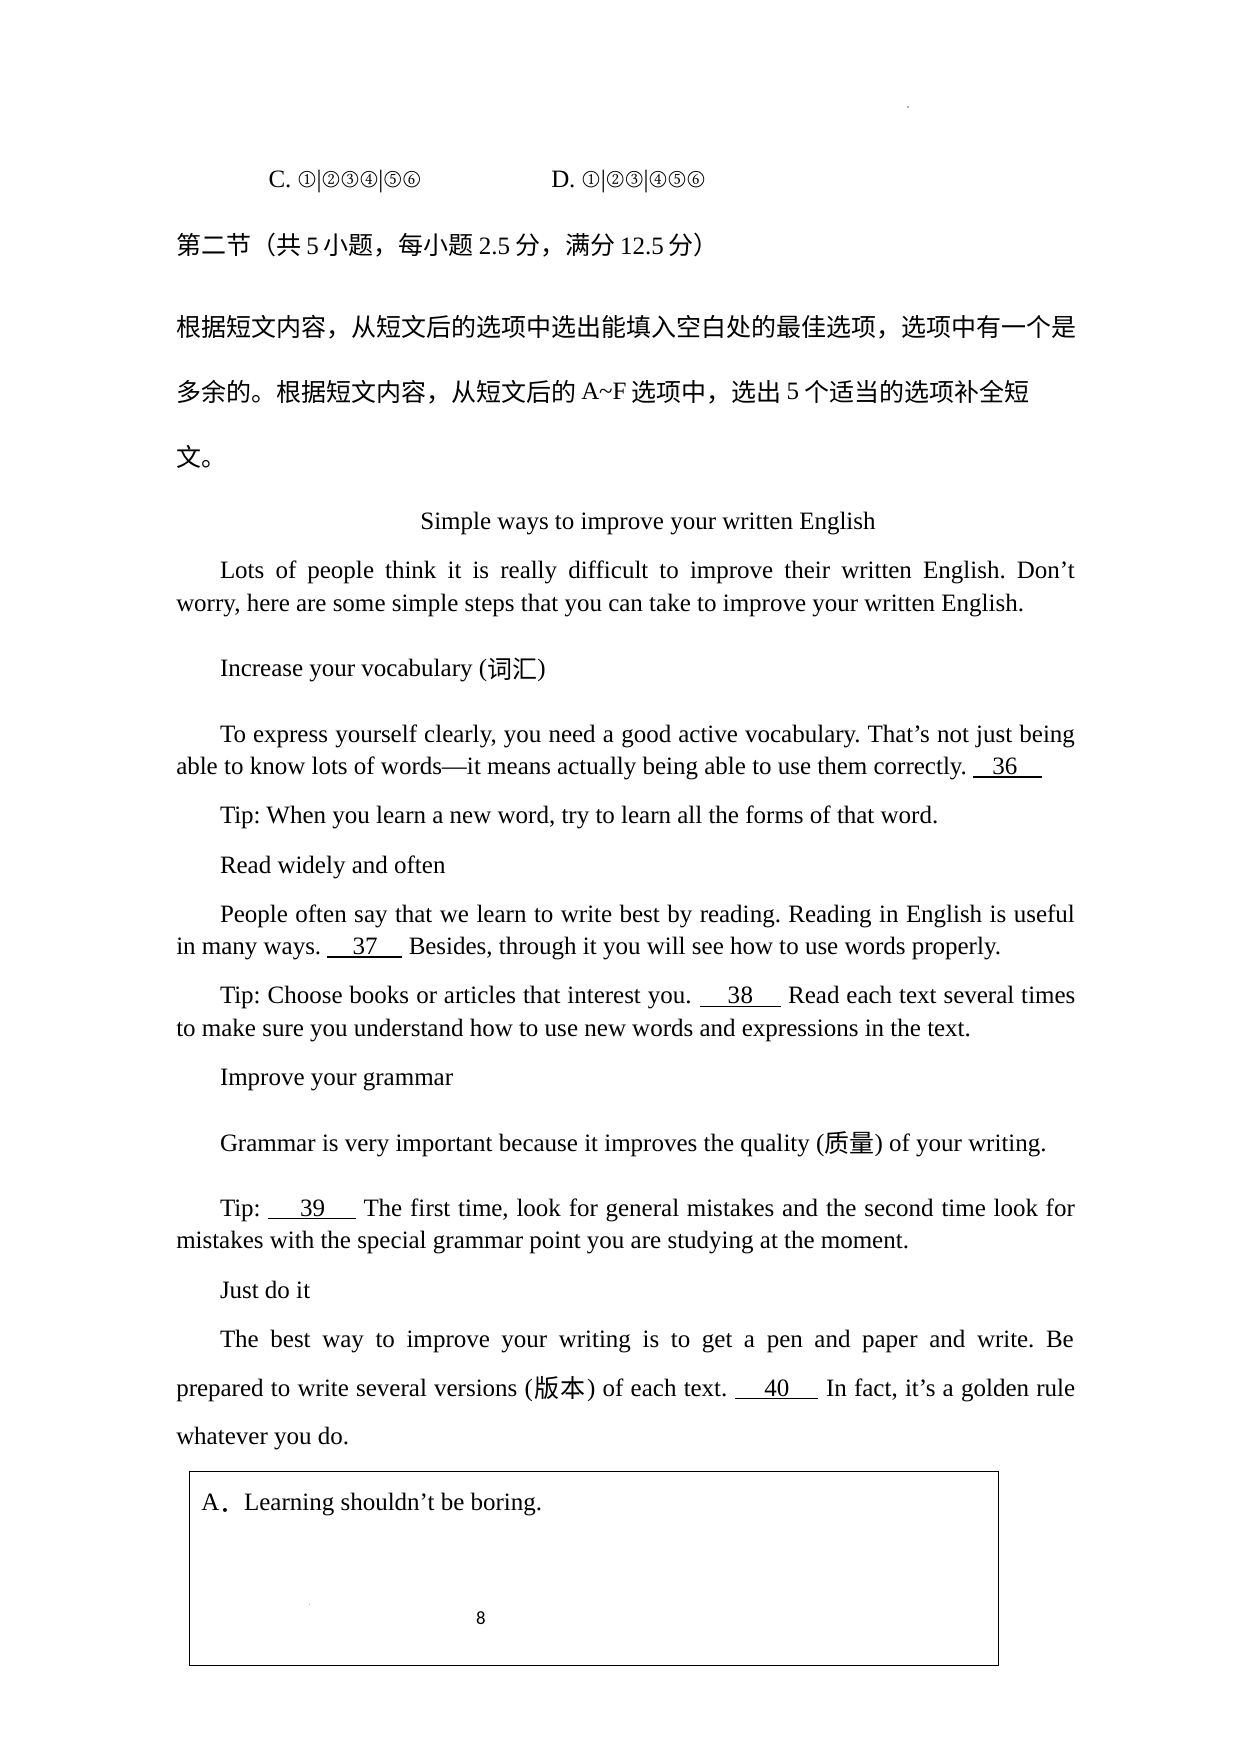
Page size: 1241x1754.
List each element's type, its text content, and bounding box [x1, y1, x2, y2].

text 第二节（共5小题，每小题2.5分，满分12.5分） [176, 211, 1076, 276]
text A．Learning shouldn’t be boring. [176, 1469, 1076, 1534]
text Simple ways to improve your written English [176, 504, 1076, 537]
text Increase your vocabulary (词汇) [176, 635, 1076, 700]
text Read widely and often [176, 848, 1076, 880]
text Tip: Choose books or articles that interest you. 38 Read each text several times to make sure you understand how to use new words and expressions in the text. [176, 979, 1076, 1044]
text 根据短文内容，从短文后的选项中选出能填入空白处的最佳选项，选项中有一个是多余的。根据短文内容，从短文后的A~F选项中，选出5个适当的选项补全短文。 [176, 293, 1076, 488]
text Tip: 39 The first time, look for general mistakes and the second time look for mistakes with the special grammar point you are studying at the moment. [176, 1191, 1076, 1256]
list C. ①|②③④|⑤⑥ D. ①|②③|④⑤⑥ [224, 162, 1076, 194]
text Lots of people think it is really difficult to improve their written English. Don’t worry, here are some simple steps that you can take to improve your written English. [176, 554, 1076, 619]
text Tip: When you learn a new word, try to learn all the forms of that word. [176, 799, 1076, 831]
text Improve your grammar [176, 1060, 1076, 1093]
text The best way to improve your writing is to get a pen and paper and write. Be prepared to write several versions (版本) of each text. 40 In fact, it’s a golden rule whatever you do. [176, 1322, 1076, 1452]
text To express yourself clearly, you need a good active vocabulary. That’s not just being able to know lots of words—it means actually being able to use them correctly. 36 [176, 717, 1076, 782]
text People often say that we learn to write best by reading. Reading in English is useful in many ways. 37 Besides, through it you will see how to use words properly. [176, 897, 1076, 962]
text Grammar is very important because it improves the quality (质量) of your writing. [176, 1109, 1076, 1174]
text Just do it [176, 1273, 1076, 1305]
